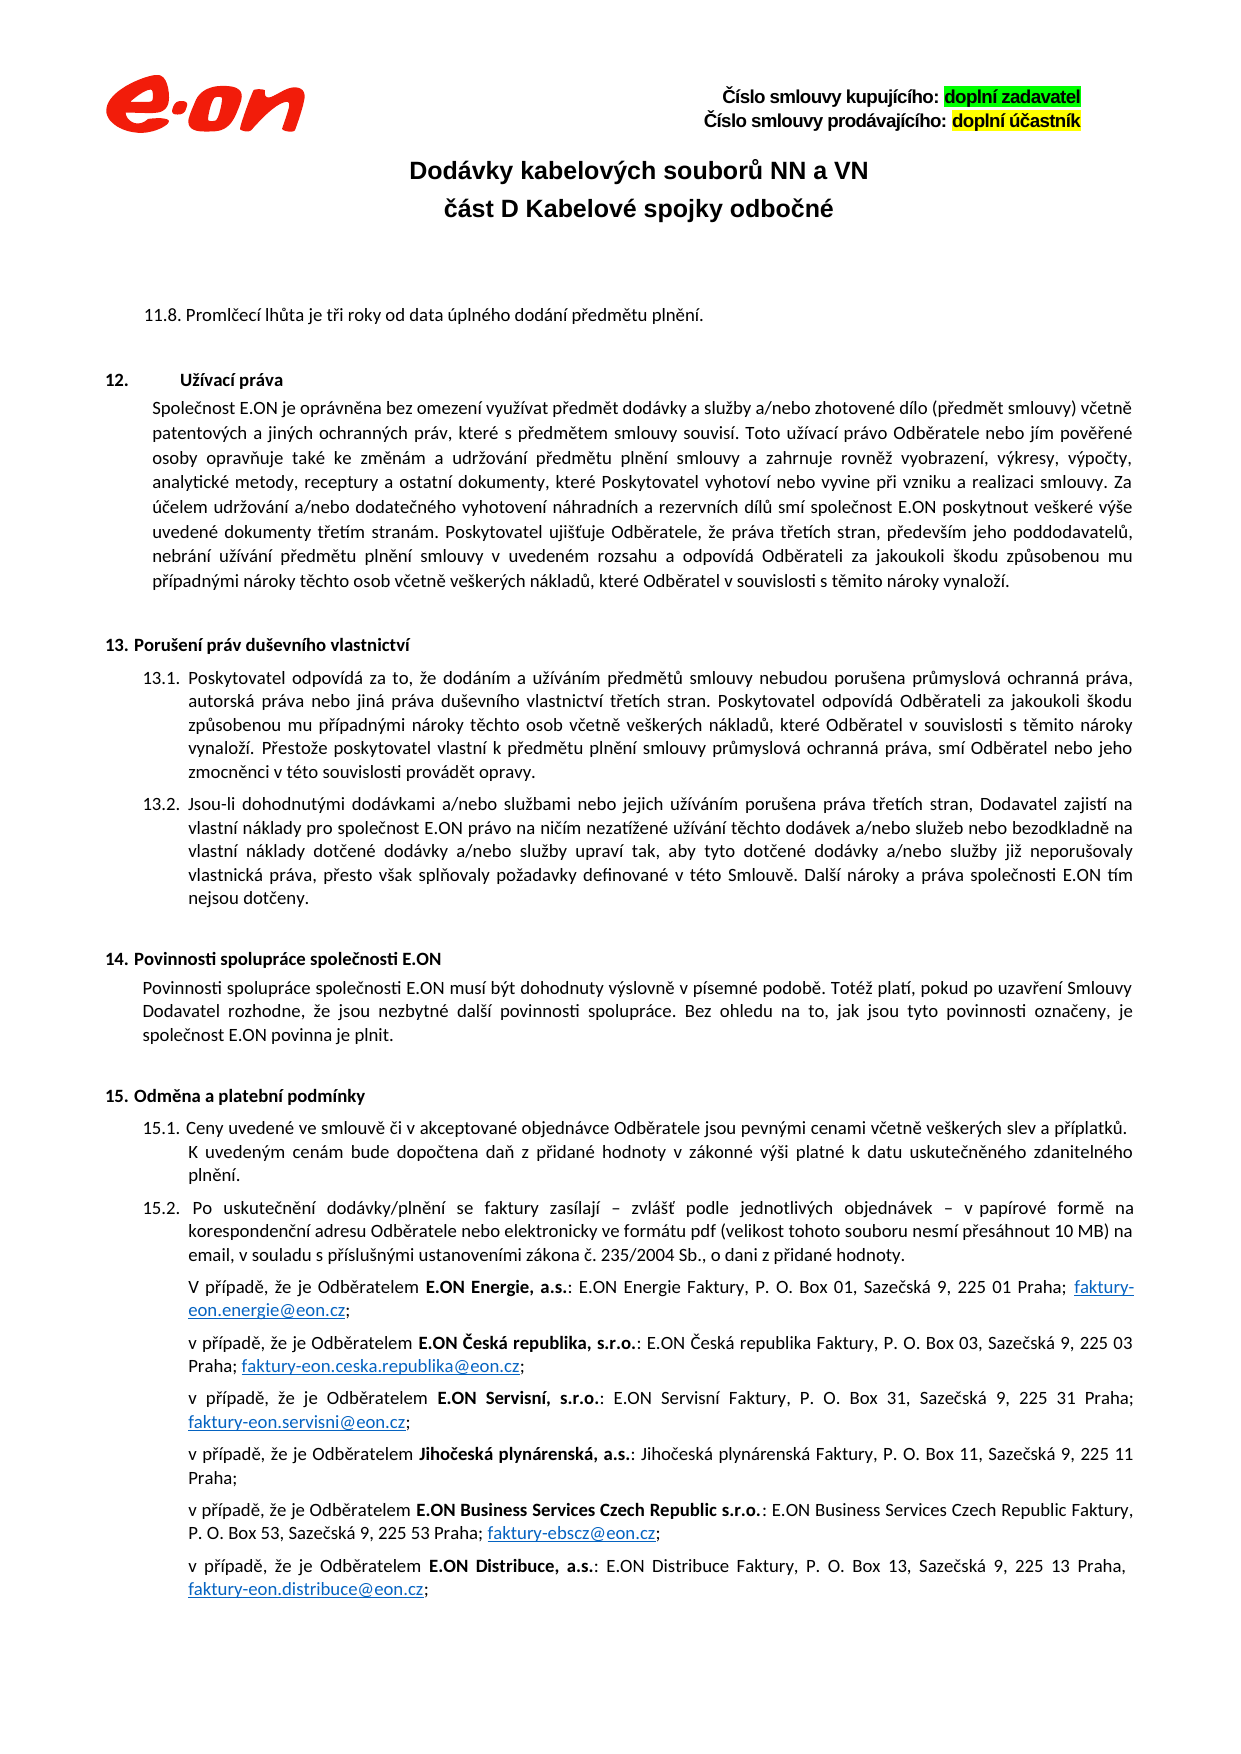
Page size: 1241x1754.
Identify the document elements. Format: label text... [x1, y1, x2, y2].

text v případě, že je Odběratelem Jihočeská plynárenská, a.s.: Jihočeská plynárenská Faktury, P. O. Box 11, Sazečská 9, 225 11 Praha; [188, 1442, 1134, 1489]
text v případě, že je Odběratelem E.ON Servisní, s.r.o.: E.ON Servisní Faktury, P. O. Box 31, Sazečská 9, 225 31 Praha; faktury-eon.servisni@eon.cz; [188, 1387, 1134, 1433]
text 13.1. Poskytovatel odpovídá za to, že dodáním a užíváním předmětů smlouvy nebudou porušena průmyslová ochranná práva, autorská práva nebo jiná práva duševního vlastnictví třetích stran. Poskytovatel odpovídá Odběrateli za jakoukoli škodu způsobenou mu případnými nároky těchto osob včetně veškerých nákladů, které Odběratel v souvislosti s těmito nároky vynaloží. Přestože poskytovatel vlastní k předmětu plnění smlouvy průmyslová ochranná práva, smí Odběratel nebo jeho zmocněnci v této souvislosti provádět opravy. [142, 666, 1134, 783]
text V případě, že je Odběratelem E.ON Energie, a.s.: E.ON Energie Faktury, P. O. Box 01, Sazečská 9, 225 01 Praha; faktury-eon.energie@eon.cz; [188, 1275, 1134, 1322]
subtitle 15. Odměna a platební podmínky [105, 1084, 1134, 1107]
subtitle 13. Porušení práv duševního vlastnictví [105, 633, 1134, 656]
text v případě, že je Odběratelem E.ON Business Services Czech Republic s.r.o.: E.ON Business Services Czech Republic Faktury, P. O. Box 53, Sazečská 9, 225 53 Praha; faktury-ebscz@eon.cz; [188, 1498, 1134, 1544]
text 11.8. Promlčecí lhůta je tři roky od data úplného dodání předmětu plnění. [144, 303, 1134, 326]
text v případě, že je Odběratelem E.ON Distribuce, a.s.: E.ON Distribuce Faktury, P. O. Box 13, Sazečská 9, 225 13 Praha, faktury-eon.distribuce@eon.cz; [188, 1554, 1134, 1600]
text 15.2. Po uskutečnění dodávky/plnění se faktury zasílají – zvlášť podle jednotlivých objednávek – v papírové formě na korespondenční adresu Odběratele nebo elektronicky ve formátu pdf (velikost tohoto souboru nesmí přesáhnout 10 MB) na email, v souladu s příslušnými ustanoveními zákona č. 235/2004 Sb., o dani z přidané hodnoty. [142, 1196, 1134, 1266]
subtitle 12. Užívací práva [105, 368, 1134, 391]
text v případě, že je Odběratelem E.ON Česká republika, s.r.o.: E.ON Česká republika Faktury, P. O. Box 03, Sazečská 9, 225 03 Praha; faktury-eon.ceska.republika@eon.cz; [188, 1331, 1134, 1377]
text Povinnosti spolupráce společnosti E.ON musí být dohodnuty výslovně v písemné podobě. Totéž platí, pokud po uzavření Smlouvy Dodavatel rozhodne, že jsou nezbytné další povinnosti spolupráce. Bez ohledu na to, jak jsou tyto povinnosti označeny, je společnost E.ON povinna je plnit. [142, 976, 1134, 1046]
text Společnost E.ON je oprávněna bez omezení využívat předmět dodávky a služby a/nebo zhotovené dílo (předmět smlouvy) včetně patentových a jiných ochranných práv, které s předmětem smlouvy souvisí. Toto užívací právo Odběratele nebo jím pověřené osoby opravňuje také ke změnám a udržování předmětu plnění smlouvy a zahrnuje rovněž vyobrazení, výkresy, výpočty, analytické metody, receptury a ostatní dokumenty, které Poskytovatel vyhotoví nebo vyvine při vzniku a realizaci smlouvy. Za účelem udržování a/nebo dodatečného vyhotovení náhradních a rezervních dílů smí společnost E.ON poskytnout veškeré výše uvedené dokumenty třetím stranám. Poskytovatel ujišťuje Odběratele, že práva třetích stran, především jeho poddodavatelů, nebrání užívání předmětu plnění smlouvy v uvedeném rozsahu a odpovídá Odběrateli za jakoukoli škodu způsobenou mu případnými nároky těchto osob včetně veškerých nákladů, které Odběratel v souvislosti s těmito nároky vynaloží. [152, 397, 1134, 592]
text 14. Povinnosti spolupráce společnosti E.ON [105, 947, 1134, 970]
text 15.1. Ceny uvedené ve smlouvě či v akceptované objednávce Odběratele jsou pevnými cenami včetně veškerých slev a příplatků. K uvedeným cenám bude dopočtena daň z přidané hodnoty v zákonné výši platné k datu uskutečněného zdanitelného plnění. [142, 1117, 1134, 1187]
text 13.2. Jsou-li dohodnutými dodávkami a/nebo službami nebo jejich užíváním porušena práva třetích stran, Dodavatel zajistí na vlastní náklady pro společnost E.ON právo na ničím nezatížené užívání těchto dodávek a/nebo služeb nebo bezodkladně na vlastní náklady dotčené dodávky a/nebo služby upraví tak, aby tyto dotčené dodávky a/nebo služby již neporušovaly vlastnická práva, přesto však splňovaly požadavky definované v této Smlouvě. Další nároky a práva společnosti E.ON tím nejsou dotčeny. [142, 792, 1134, 909]
